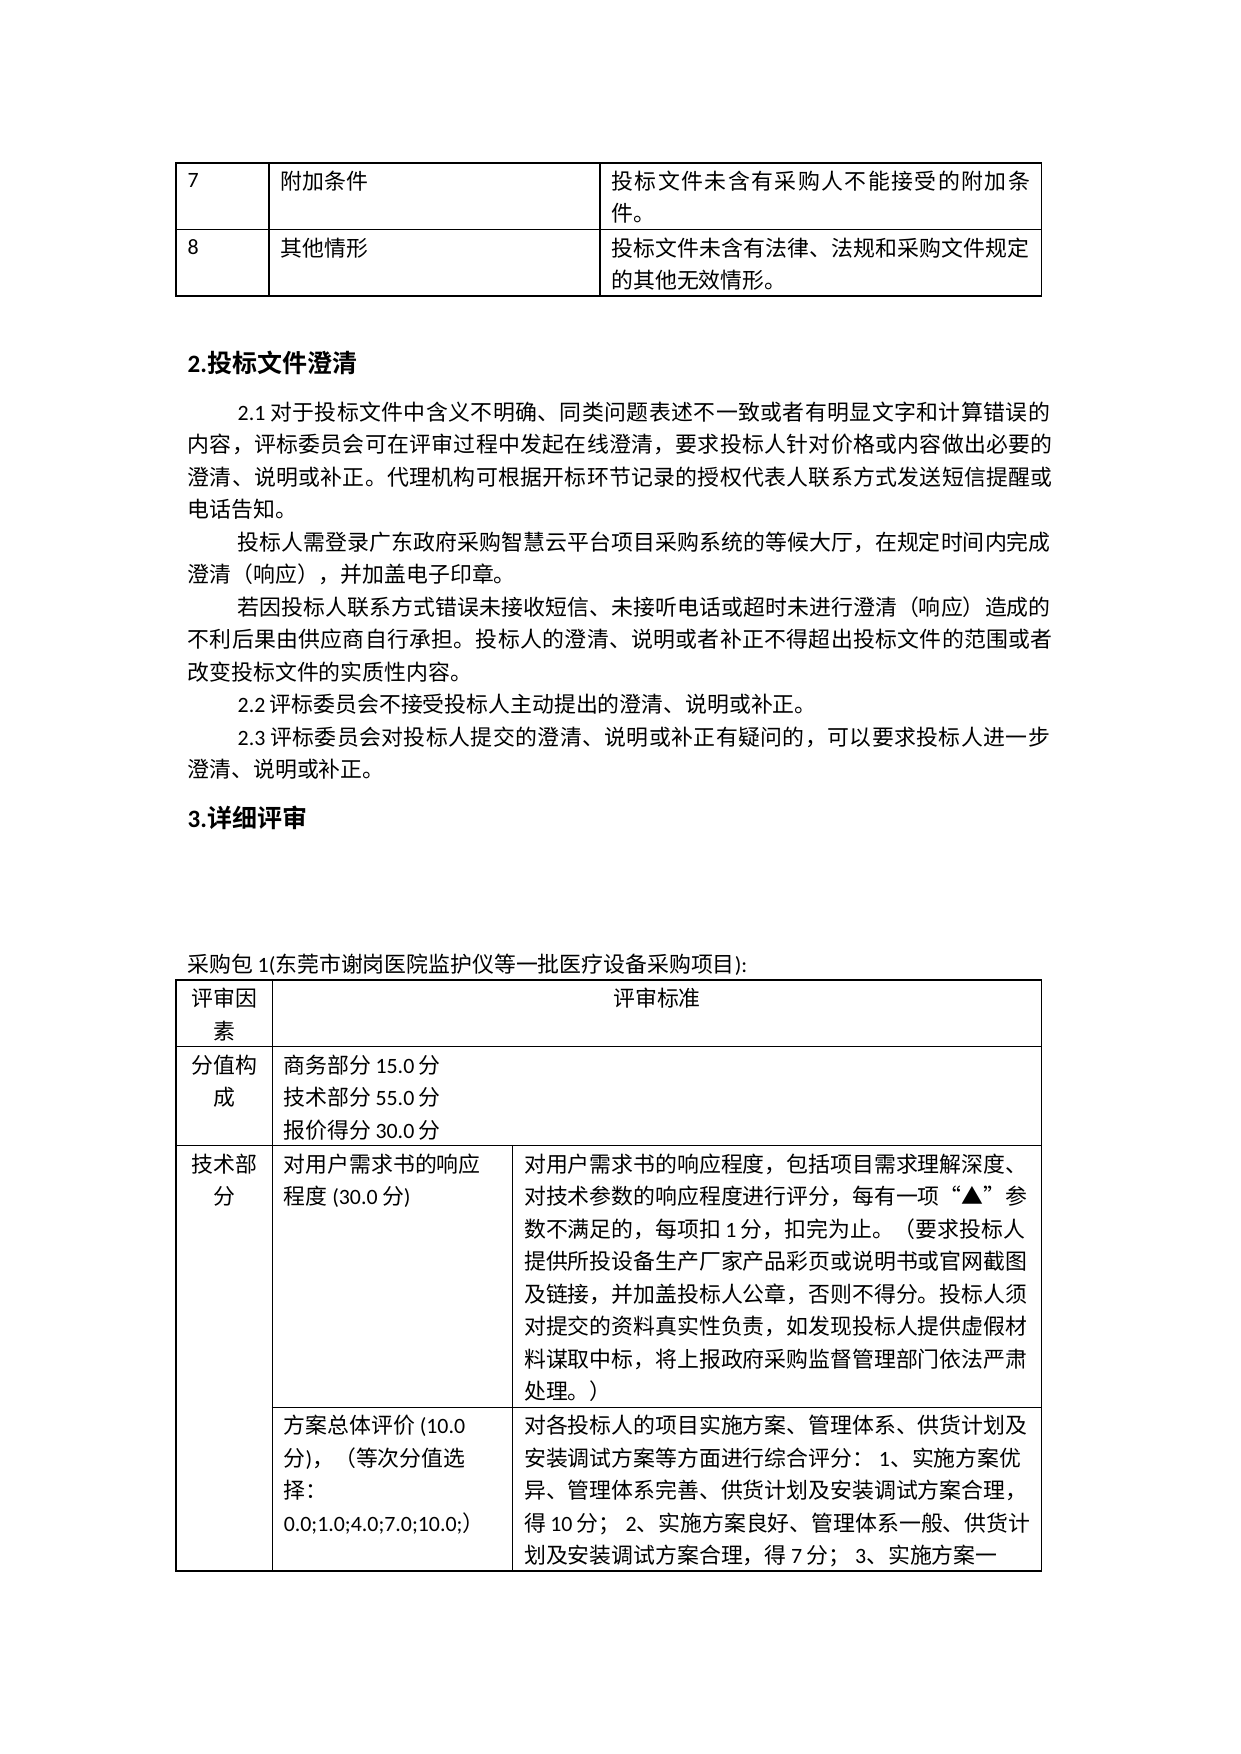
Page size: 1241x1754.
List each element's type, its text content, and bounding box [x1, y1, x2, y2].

table_cell 分值构成 [177, 1047, 272, 1145]
text 2.1对于投标文件中含义不明确、同类问题表述不一致或者有明显文字和计算错误的内容，评标委员会可在评审过程中发起在线澄清，要求投标人针对价格或内容做出必要的澄清、说明或补正。代理机构可根据开标环节记录的授权代表人联系方式发送短信提醒或电话告知。 [187, 394, 1053, 524]
text 3.详细评审 [187, 784, 1053, 849]
table_cell 8 [177, 230, 268, 295]
table_cell 7 [177, 164, 268, 228]
text 采购包1(东莞市谢岗医院监护仪等一批医疗设备采购项目): [187, 947, 1053, 979]
table_cell 其他情形 [270, 230, 599, 295]
table_cell 技术部分 [177, 1146, 272, 1570]
table_header 评审标准 [273, 981, 1041, 1046]
table_cell 投标文件未含有法律、法规和采购文件规定的其他无效情形。 [601, 230, 1041, 295]
text 2.2评标委员会不接受投标人主动提出的澄清、说明或补正。 [187, 687, 1053, 719]
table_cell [513, 1408, 1041, 1570]
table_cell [273, 1408, 512, 1570]
table_cell 投标文件未含有采购人不能接受的附加条件。 [601, 164, 1041, 228]
table_cell 附加条件 [270, 164, 599, 228]
text 投标人需登录广东政府采购智慧云平台项目采购系统的等候大厅，在规定时间内完成澄清（响应），并加盖电子印章。 [187, 524, 1053, 589]
table_cell 商务部分15.0分 技术部分55.0分 报价得分30.0分 [273, 1047, 1041, 1145]
table_cell 对用户需求书的响应程度 (30.0分) [273, 1146, 512, 1406]
table_header 评审因素 [177, 981, 272, 1046]
text 2.3评标委员会对投标人提交的澄清、说明或补正有疑问的，可以要求投标人进一步澄清、说明或补正。 [187, 719, 1053, 784]
text 2.投标文件澄清 [187, 329, 1053, 394]
table_cell 对用户需求书的响应程度，包括项目需求理解深度、对技术参数的响应程度进行评分，每有一项“▲”参数不满足的，每项扣1分，扣完为止。（要求投标人提供所投设备生产厂家产品彩页或说明书或官网截图及链接，并加盖投标人公章，否则不得分。投标人须对提交的资料真实性负责，如发现投标人提供虚假材料谋取中标，将上报政府采购监督管理部门依法严肃处理。） [513, 1146, 1041, 1406]
text 若因投标人联系方式错误未接收短信、未接听电话或超时未进行澄清（响应）造成的不利后果由供应商自行承担。投标人的澄清、说明或者补正不得超出投标文件的范围或者改变投标文件的实质性内容。 [187, 589, 1053, 687]
